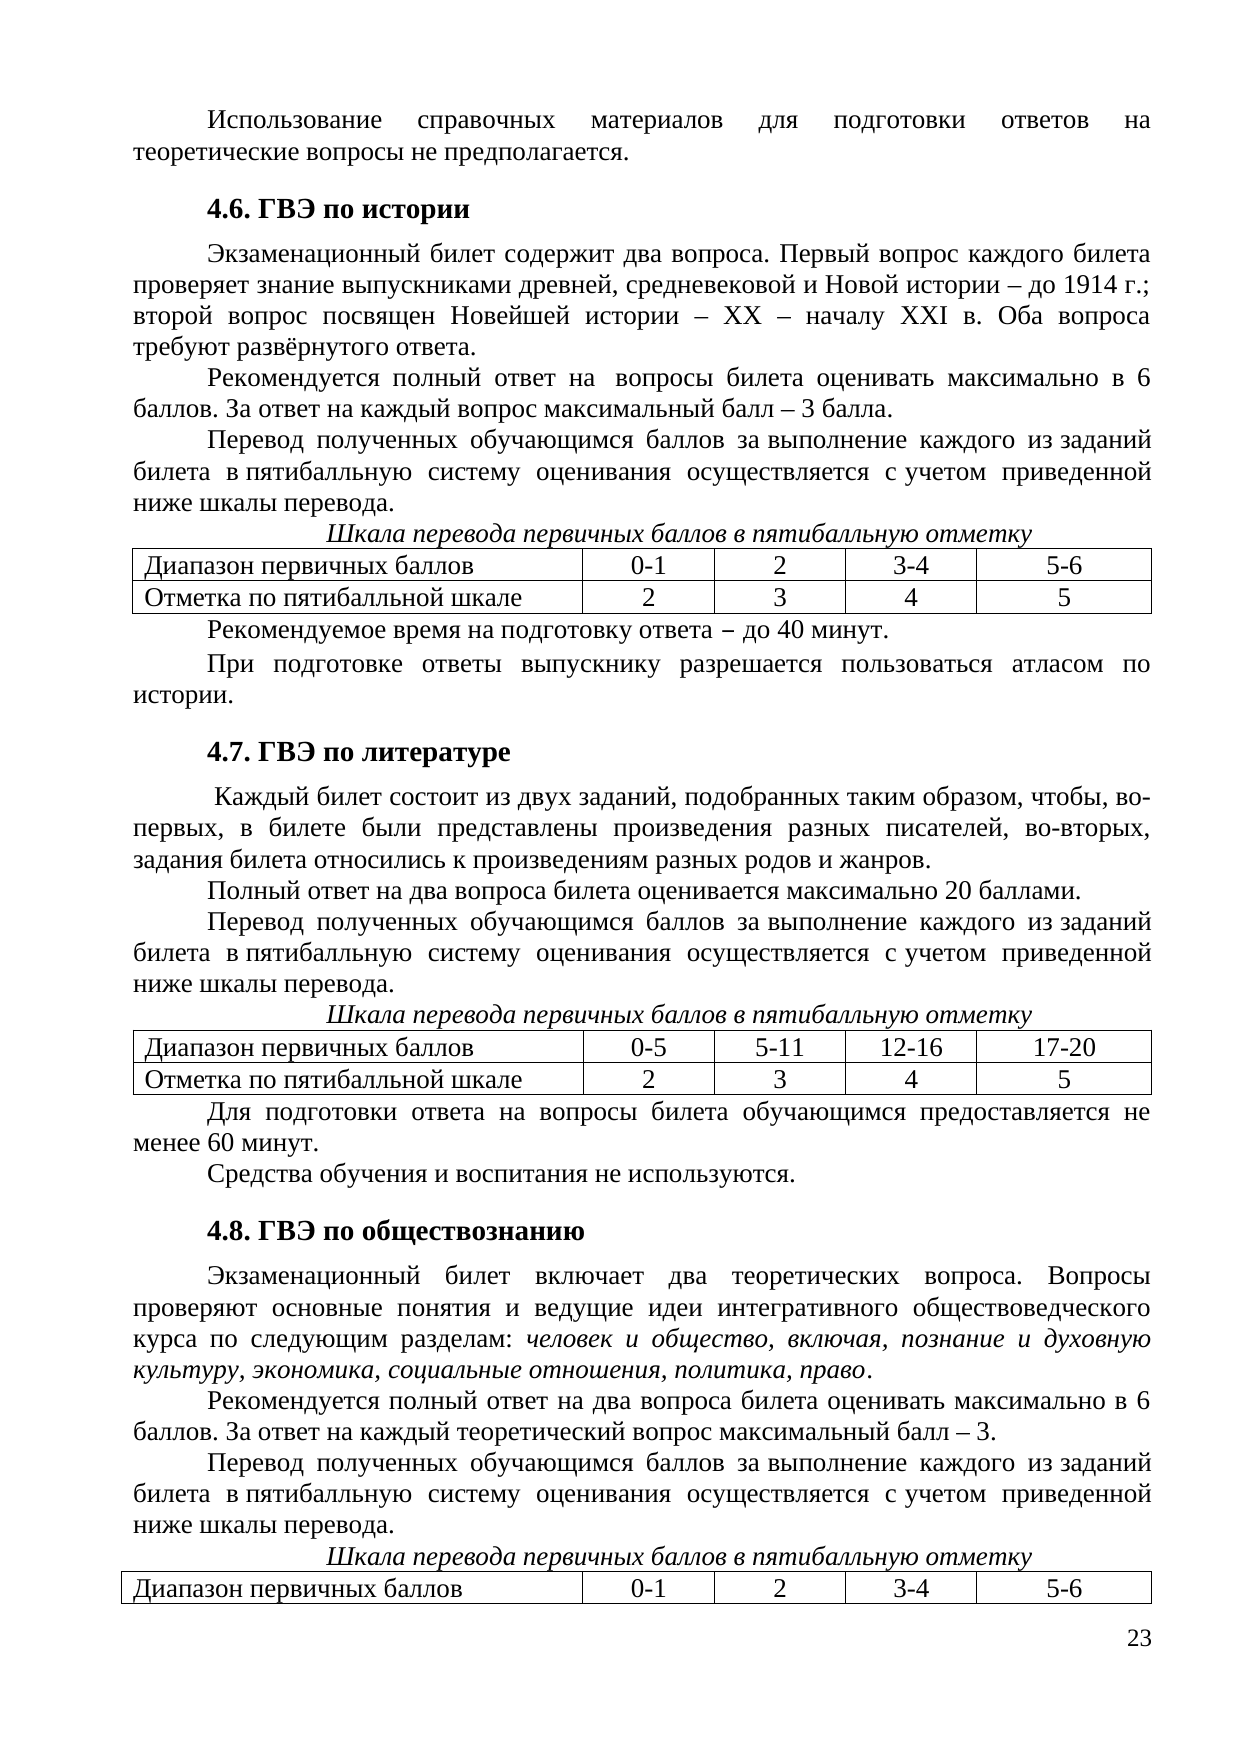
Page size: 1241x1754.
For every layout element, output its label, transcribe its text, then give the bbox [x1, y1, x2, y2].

text Рекомендуется полный ответ на вопросы билета оценивать максимально в 6 баллов. За ответ на каждый вопрос максимальный балл – 3 балла. [133, 361, 1152, 424]
table_header 2 [715, 1572, 845, 1603]
table_header Диапазон первичных баллов [133, 549, 582, 580]
table_header 0-1 [583, 1572, 714, 1603]
text Экзаменационный билет включает два теоретических вопроса. Вопросы проверяют основные понятия и ведущие идеи интегративного обществоведческого курса по следующим разделам: человек и общество, включая, познание и духовную культуру, экономика, социальные отношения, политика, право. [133, 1259, 1152, 1384]
text Каждый билет состоит из двух заданий, подобранных таким образом, чтобы, во-первых, в билете были представлены произведения разных писателей, во-вторых, задания билета относились к произведениям разных родов и жанров. [133, 780, 1152, 874]
table_header 5-6 [977, 549, 1151, 580]
text Рекомендуемое время на подготовку ответа до 40 минут. [133, 614, 1152, 647]
text Полный ответ на два вопроса билета оценивается максимально 20 баллами. [133, 874, 1152, 905]
table_cell 5 [977, 581, 1151, 613]
table_header 2 [715, 549, 845, 580]
table_header 5-11 [715, 1031, 845, 1062]
table_header 0-5 [584, 1031, 714, 1062]
table_cell 2 [583, 581, 714, 613]
text Шкала перевода первичных баллов в пятибалльную отметку [133, 998, 1152, 1029]
text Шкала перевода первичных баллов в пятибалльную отметку [133, 517, 1152, 548]
text Для подготовки ответа на вопросы билета обучающимся предоставляется не менее 60 минут. [133, 1095, 1152, 1157]
text Шкала перевода первичных баллов в пятибалльную отметку [133, 1540, 1152, 1571]
table_header 17-20 [977, 1031, 1151, 1062]
table_cell 3 [715, 581, 845, 613]
subtitle 4.8. ГВЭ по обществознанию [133, 1213, 1152, 1247]
list Использование справочных материалов для подготовки ответов на теоретические вопросы не предполагается. [133, 103, 1152, 166]
table_header 3-4 [846, 549, 976, 580]
table_header 0-1 [583, 549, 714, 580]
table_cell 5 [977, 1063, 1151, 1094]
table_cell 4 [846, 1063, 976, 1094]
table_header 12-16 [846, 1031, 976, 1062]
table_header 3-4 [846, 1572, 976, 1603]
text Экзаменационный билет содержит два вопроса. Первый вопрос каждого билета проверяет знание выпускниками древней, средневековой и Новой истории – до 1914 г.; второй вопрос посвящен Новейшей истории – XX – началу XXI в. Оба вопроса требуют развёрнутого ответа. [133, 237, 1152, 361]
table_header Диапазон первичных баллов [122, 1572, 582, 1603]
table_header Диапазон первичных баллов [134, 1031, 583, 1062]
table_cell Отметка по пятибалльной шкале [133, 581, 582, 613]
text При подготовке ответы выпускнику разрешается пользоваться атласом по истории. [133, 647, 1152, 709]
table_cell 2 [584, 1063, 714, 1094]
text Средства обучения и воспитания не используются. [133, 1157, 1152, 1188]
table_cell 3 [715, 1063, 845, 1094]
text Рекомендуется полный ответ на два вопроса билета оценивать максимально в 6 баллов. За ответ на каждый теоретический вопрос максимальный балл – 3. [133, 1384, 1152, 1446]
table_header 5-6 [977, 1572, 1151, 1603]
subtitle 4.6. ГВЭ по истории [133, 191, 1152, 224]
subtitle 4.7. ГВЭ по литературе [133, 734, 1152, 768]
table_cell 4 [846, 581, 976, 613]
table_cell Отметка по пятибалльной шкале [134, 1063, 583, 1094]
